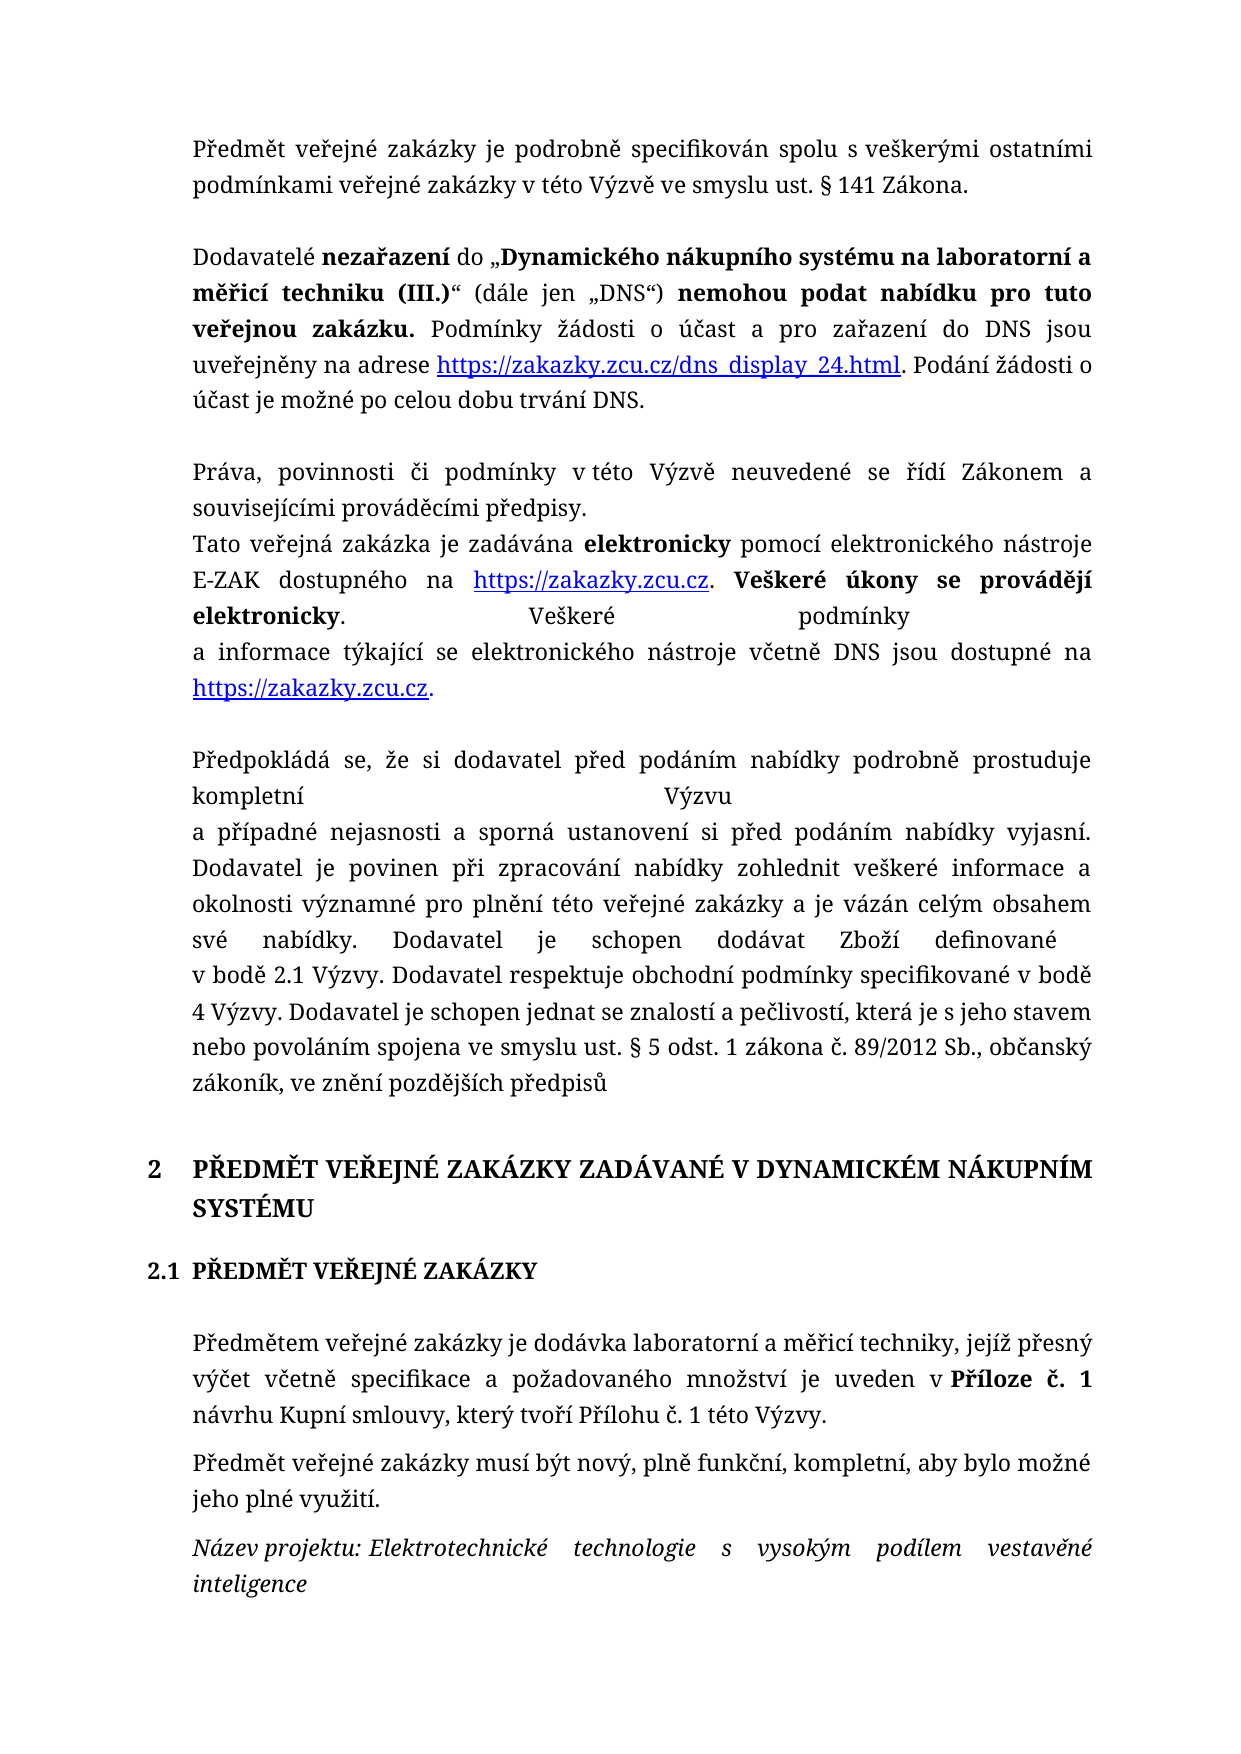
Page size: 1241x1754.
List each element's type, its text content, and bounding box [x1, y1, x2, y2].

subtitle PŘEDMĚT VEŘEJNÉ ZAKÁZKY [147, 1255, 1093, 1286]
text Tato veřejná zakázka je zadávána elektronicky pomocí elektronického nástroje E-ZAK dostupného na https://zakazky.zcu.cz. Veškeré úkony se provádějí elektronicky. Veškeré podmínky a informace týkající se elektronického nástroje včetně DNS jsou dostupné na https://zakazky.zcu.cz. [192, 528, 1093, 703]
text Název projektu: Elektrotechnické technologie s vysokým podílem vestavěné inteligence [192, 1532, 1093, 1599]
subtitle PŘEDMĚT VEŘEJNÉ ZAKÁZKY ZADÁVANÉ V DYNAMICKÉM NÁKUPNÍM SYSTÉMU [148, 1152, 1093, 1225]
text Předpokládá se, že si dodavatel před podáním nabídky podrobně prostuduje kompletní Výzvu a případné nejasnosti a sporná ustanovení si před podáním nabídky vyjasní. Dodavatel je povinen při zpracování nabídky zohlednit veškeré informace a okolnosti významné pro plnění této veřejné zakázky a je vázán celým obsahem své nabídky. Dodavatel je schopen dodávat Zboží definované v bodě 2.1 Výzvy. Dodavatel respektuje obchodní podmínky specifikované v bodě 4 Výzvy. Dodavatel je schopen jednat se znalostí a pečlivostí, která je s jeho stavem nebo povoláním spojena ve smyslu ust. § 5 odst. 1 zákona č. 89/2012 Sb., občanský zákoník, ve znění pozdějších předpisů [192, 744, 1093, 1098]
text Dodavatelé nezařazení do „Dynamického nákupního systému na laboratorní a měřicí techniku (III.)“ (dále jen „DNS“) nemohou podat nabídku pro tuto veřejnou zakázku. Podmínky žádosti o účast a pro zařazení do DNS jsou uveřejněny na adrese https://zakazky.zcu.cz/dns_display_24.html. Podání žádosti o účast je možné po celou dobu trvání DNS. [192, 241, 1093, 416]
text Práva, povinnosti či podmínky v této Výzvě neuvedené se řídí Zákonem a souvisejícími prováděcími předpisy. [192, 456, 1093, 523]
text Předmět veřejné zakázky je podrobně specifikován spolu s veškerými ostatními podmínkami veřejné zakázky v této Výzvě ve smyslu ust. § 141 Zákona. [192, 133, 1093, 200]
text Předmět veřejné zakázky musí být nový, plně funkční, kompletní, aby bylo možné jeho plné využití. [192, 1447, 1093, 1514]
text Předmětem veřejné zakázky je dodávka laboratorní a měřicí techniky, jejíž přesný výčet včetně specifikace a požadovaného množství je uveden v Příloze č. 1 návrhu Kupní smlouvy, který tvoří Přílohu č. 1 této Výzvy. [192, 1327, 1093, 1430]
